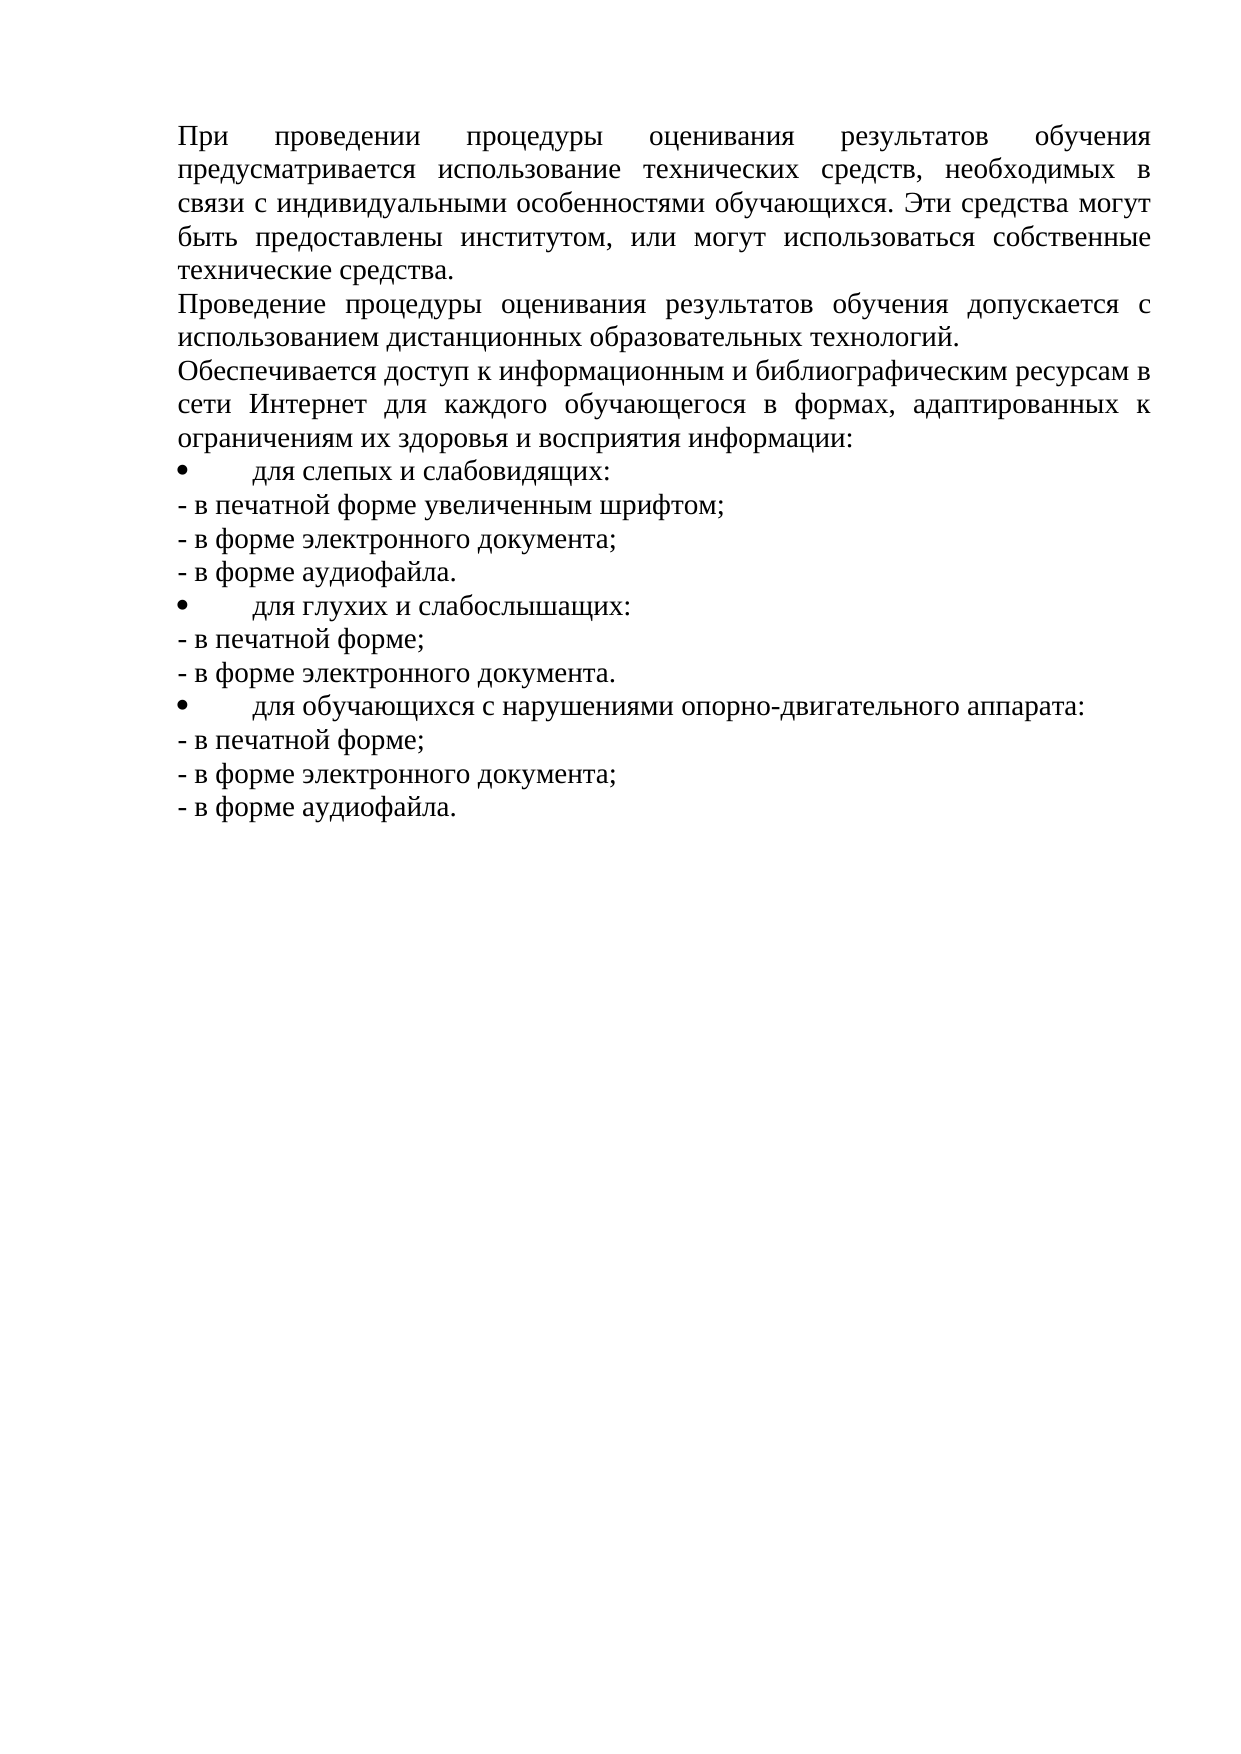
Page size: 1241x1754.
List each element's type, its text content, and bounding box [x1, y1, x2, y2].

text - в печатной форме; [177, 722, 1152, 756]
list для слепых и слабовидящих: [177, 453, 1152, 487]
text - в форме электронного документа; [177, 756, 1152, 789]
text - в печатной форме увеличенным шрифтом; [177, 487, 1152, 521]
text - в форме аудиофайла. [177, 789, 1152, 823]
text При проведении процедуры оценивания результатов обучения предусматривается использование технических средств, необходимых в связи с индивидуальными особенностями обучающихся. Эти средства могут быть предоставлены институтом, или могут использоваться собственные технические средства. [177, 118, 1152, 286]
list для глухих и слабослышащих: [177, 588, 1152, 621]
text Обеспечивается доступ к информационным и библиографическим ресурсам в сети Интернет для каждого обучающегося в формах, адаптированных к ограничениям их здоровья и восприятия информации: [177, 353, 1152, 453]
text - в форме электронного документа; [177, 521, 1152, 554]
text - в форме электронного документа. [177, 655, 1152, 688]
list для обучающихся с нарушениями опорно-двигательного аппарата: [177, 688, 1152, 722]
text - в печатной форме; [177, 621, 1152, 655]
text Проведение процедуры оценивания результатов обучения допускается с использованием дистанционных образовательных технологий. [177, 286, 1152, 353]
text - в форме аудиофайла. [177, 554, 1152, 588]
